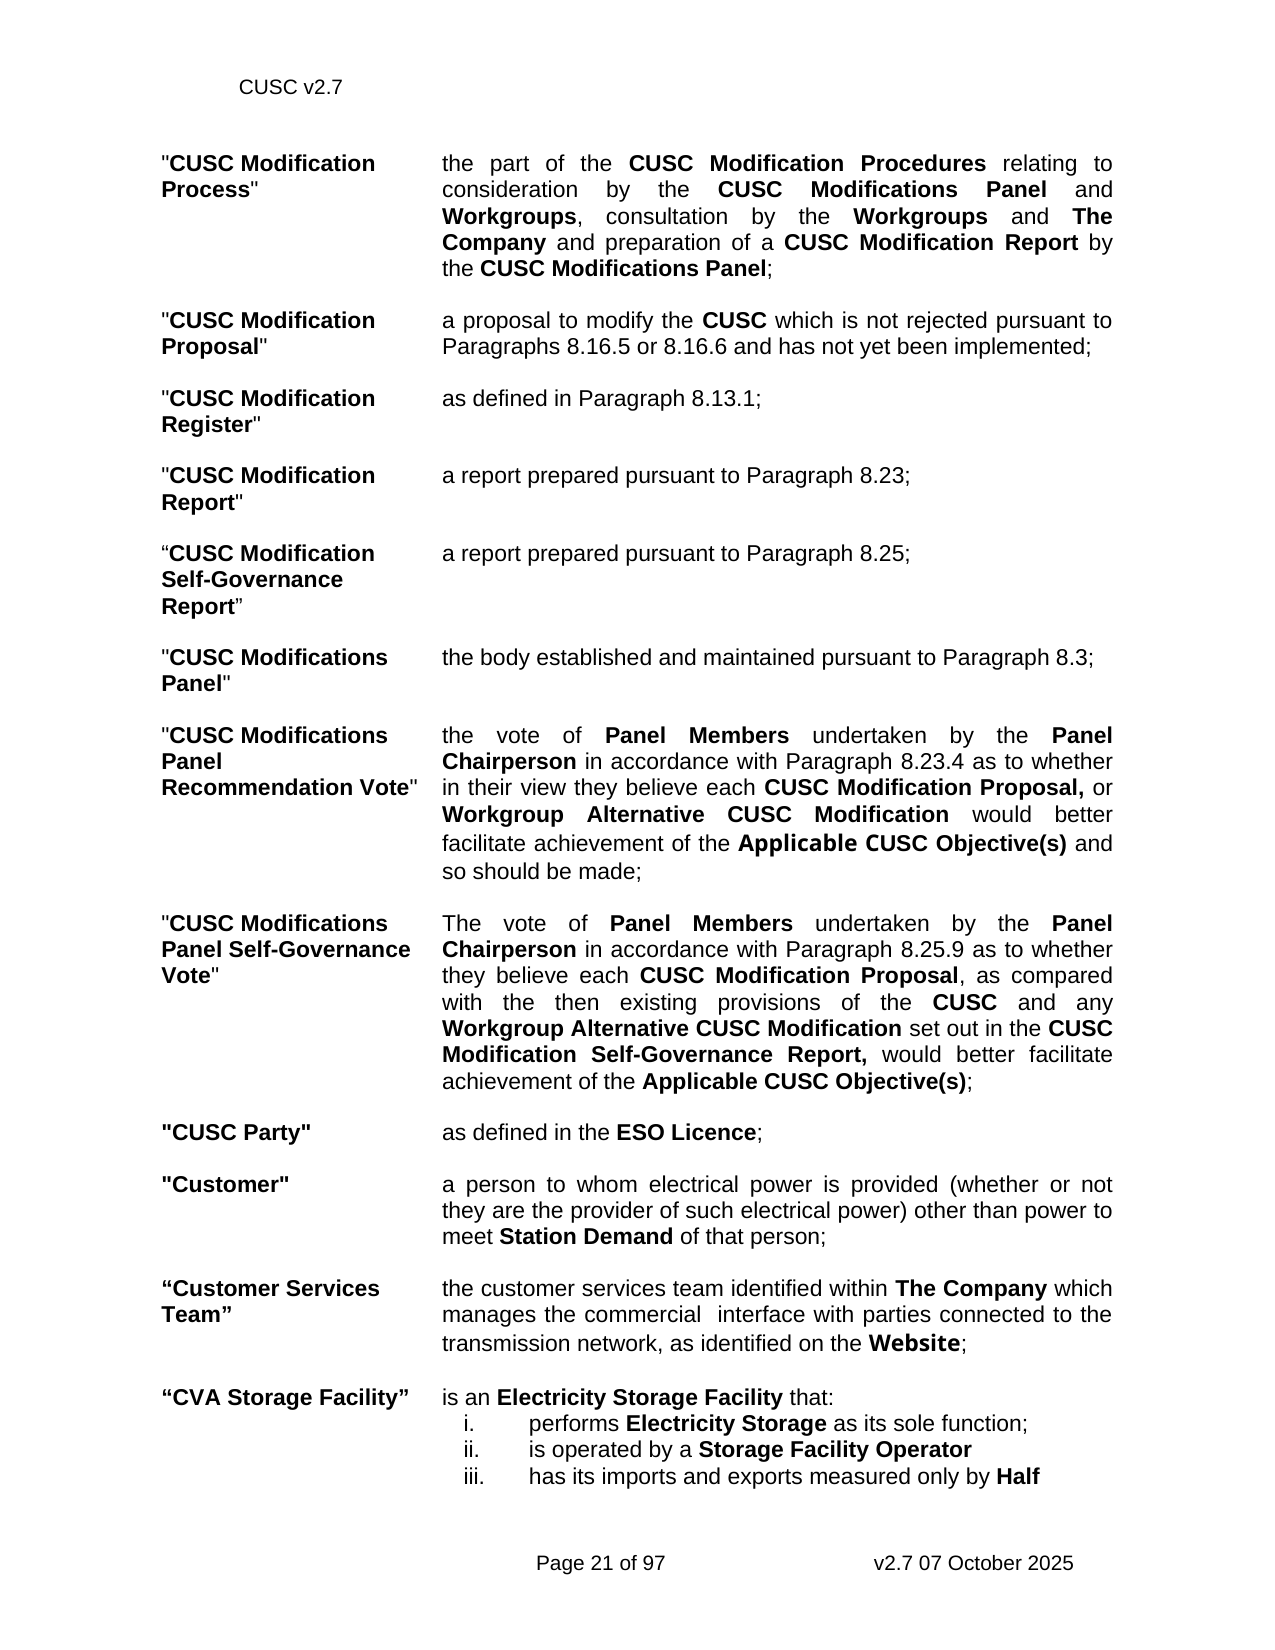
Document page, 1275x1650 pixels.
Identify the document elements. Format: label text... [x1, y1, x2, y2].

table_cell a report prepared pursuant to Paragraph 8.23; [431, 462, 1124, 540]
table_cell as defined in Paragraph 8.13.1; [431, 385, 1124, 462]
table_cell "CUSC Modification Proposal" [150, 307, 431, 384]
table_cell "CUSC Modifications Panel Recommendation Vote" [150, 722, 431, 910]
table_cell "CUSC Modification Register" [150, 385, 431, 462]
table_cell "Customer" [150, 1171, 431, 1274]
table_cell the customer services team identified within The Company which manages the commercial interface with parties connected to the transmission network, as identified on the Website; [431, 1275, 1124, 1383]
table_cell a proposal to modify the CUSC which is not rejected pursuant to Paragraphs 8.16.5 or 8.16.6 and has not yet been implemented; [431, 307, 1124, 384]
table_cell "CUSC Modifications Panel Self-Governance Vote" [150, 910, 431, 1119]
table_cell “Customer Services Team” [150, 1275, 431, 1383]
table_cell "CUSC Modification Report" [150, 462, 431, 540]
table_cell "CUSC Party" [150, 1119, 431, 1171]
table_cell a report prepared pursuant to Paragraph 8.25; [431, 540, 1124, 644]
table_cell the part of the CUSC Modification Procedures relating to consideration by the CUSC Modifications Panel and Workgroups, consultation by the Workgroups and The Company and preparation of a CUSC Modification Report by the CUSC Modifications Panel; [431, 150, 1124, 307]
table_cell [431, 1384, 1124, 1489]
table_cell "CUSC Modifications Panel" [150, 644, 431, 722]
table_cell the vote of Panel Members undertaken by the Panel Chairperson in accordance with Paragraph 8.23.4 as to whether in their view they believe each CUSC Modification Proposal, or Workgroup Alternative CUSC Modification would better facilitate achievement of the Applicable CUSC Objective(s) and so should be made; [431, 722, 1124, 910]
table_cell "CUSC Modification Process" [150, 150, 431, 307]
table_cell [150, 1384, 431, 1489]
table_cell as defined in the ESO Licence; [431, 1119, 1124, 1171]
table_cell a person to whom electrical power is provided (whether or not they are the provider of such electrical power) other than power to meet Station Demand of that person; [431, 1171, 1124, 1274]
table_cell “CUSC Modification Self-Governance Report” [150, 540, 431, 644]
table_cell the body established and maintained pursuant to Paragraph 8.3; [431, 644, 1124, 722]
table_cell The vote of Panel Members undertaken by the Panel Chairperson in accordance with Paragraph 8.25.9 as to whether they believe each CUSC Modification Proposal, as compared with the then existing provisions of the CUSC and any Workgroup Alternative CUSC Modification set out in the CUSC Modification Self-Governance Report, would better facilitate achievement of the Applicable CUSC Objective(s); [431, 910, 1124, 1119]
